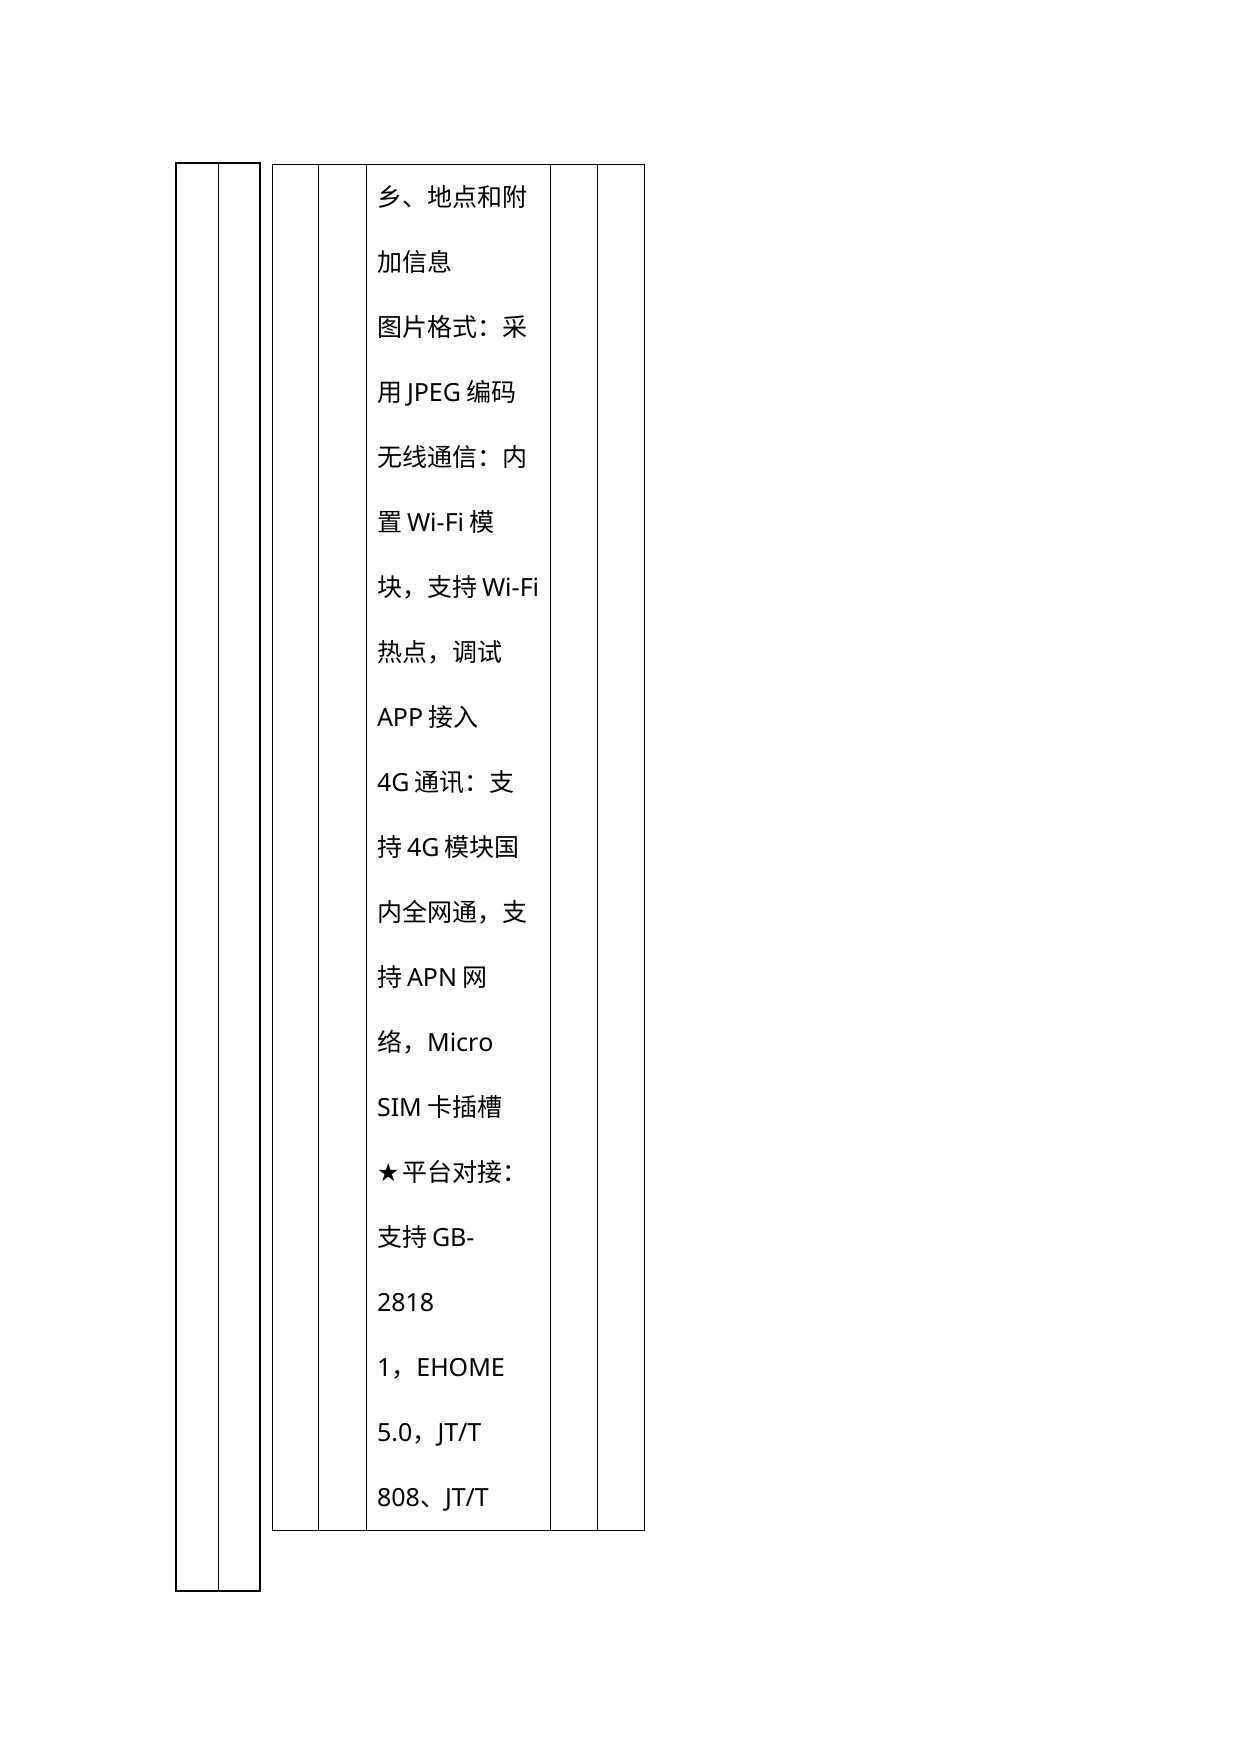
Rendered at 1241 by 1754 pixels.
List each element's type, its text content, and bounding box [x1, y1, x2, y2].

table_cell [261, 162, 1064, 1590]
table_cell [219, 164, 259, 1590]
table_cell 1 [177, 164, 218, 1590]
